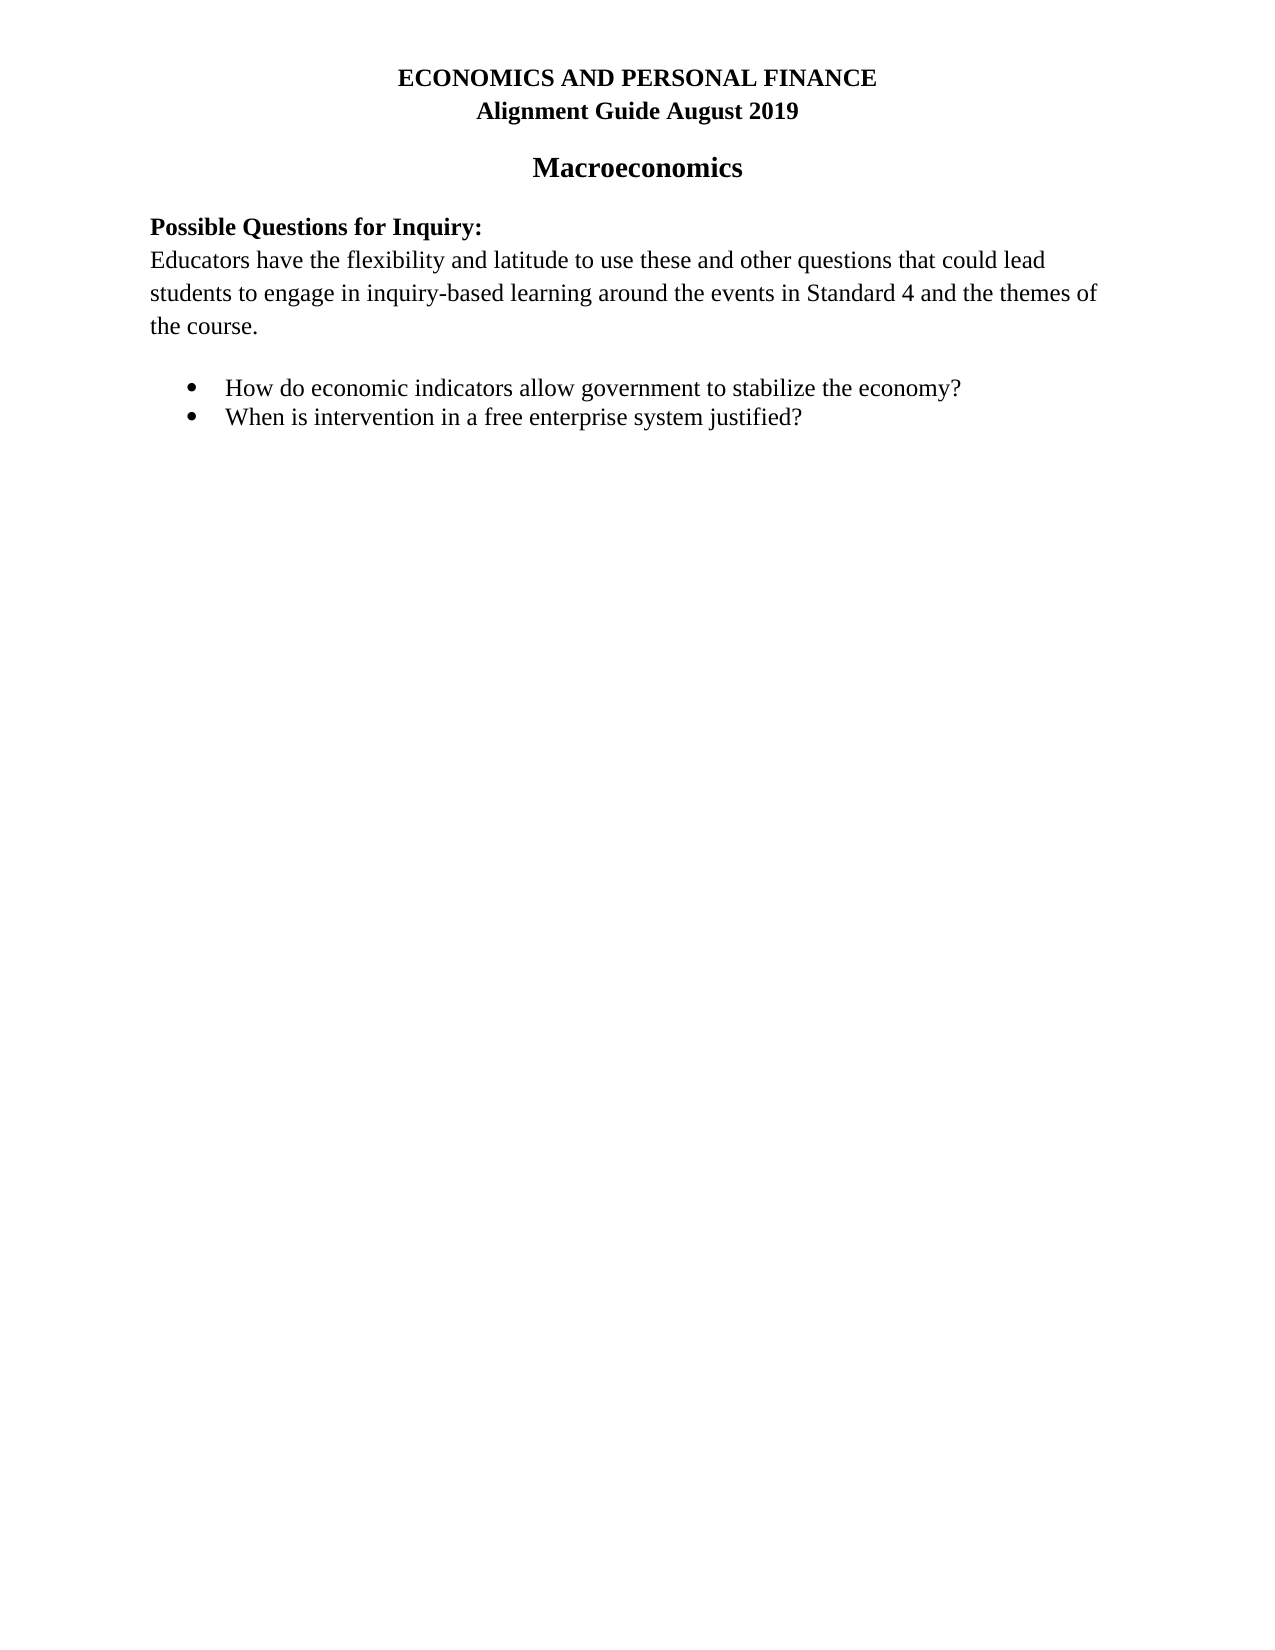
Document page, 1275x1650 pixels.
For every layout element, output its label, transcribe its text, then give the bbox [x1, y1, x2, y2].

list How do economic indicators allow government to stabilize the economy? [187, 373, 1125, 402]
text Educators have the flexibility and latitude to use these and other questions that could lead students to engage in inquiry-based learning around the events in Standard 4 and the themes of the course. [150, 245, 1125, 340]
list When is intervention in a free enterprise system justified? [187, 402, 1125, 431]
text Possible Questions for Inquiry: [150, 212, 1125, 241]
text Macroeconomics [150, 150, 1125, 183]
